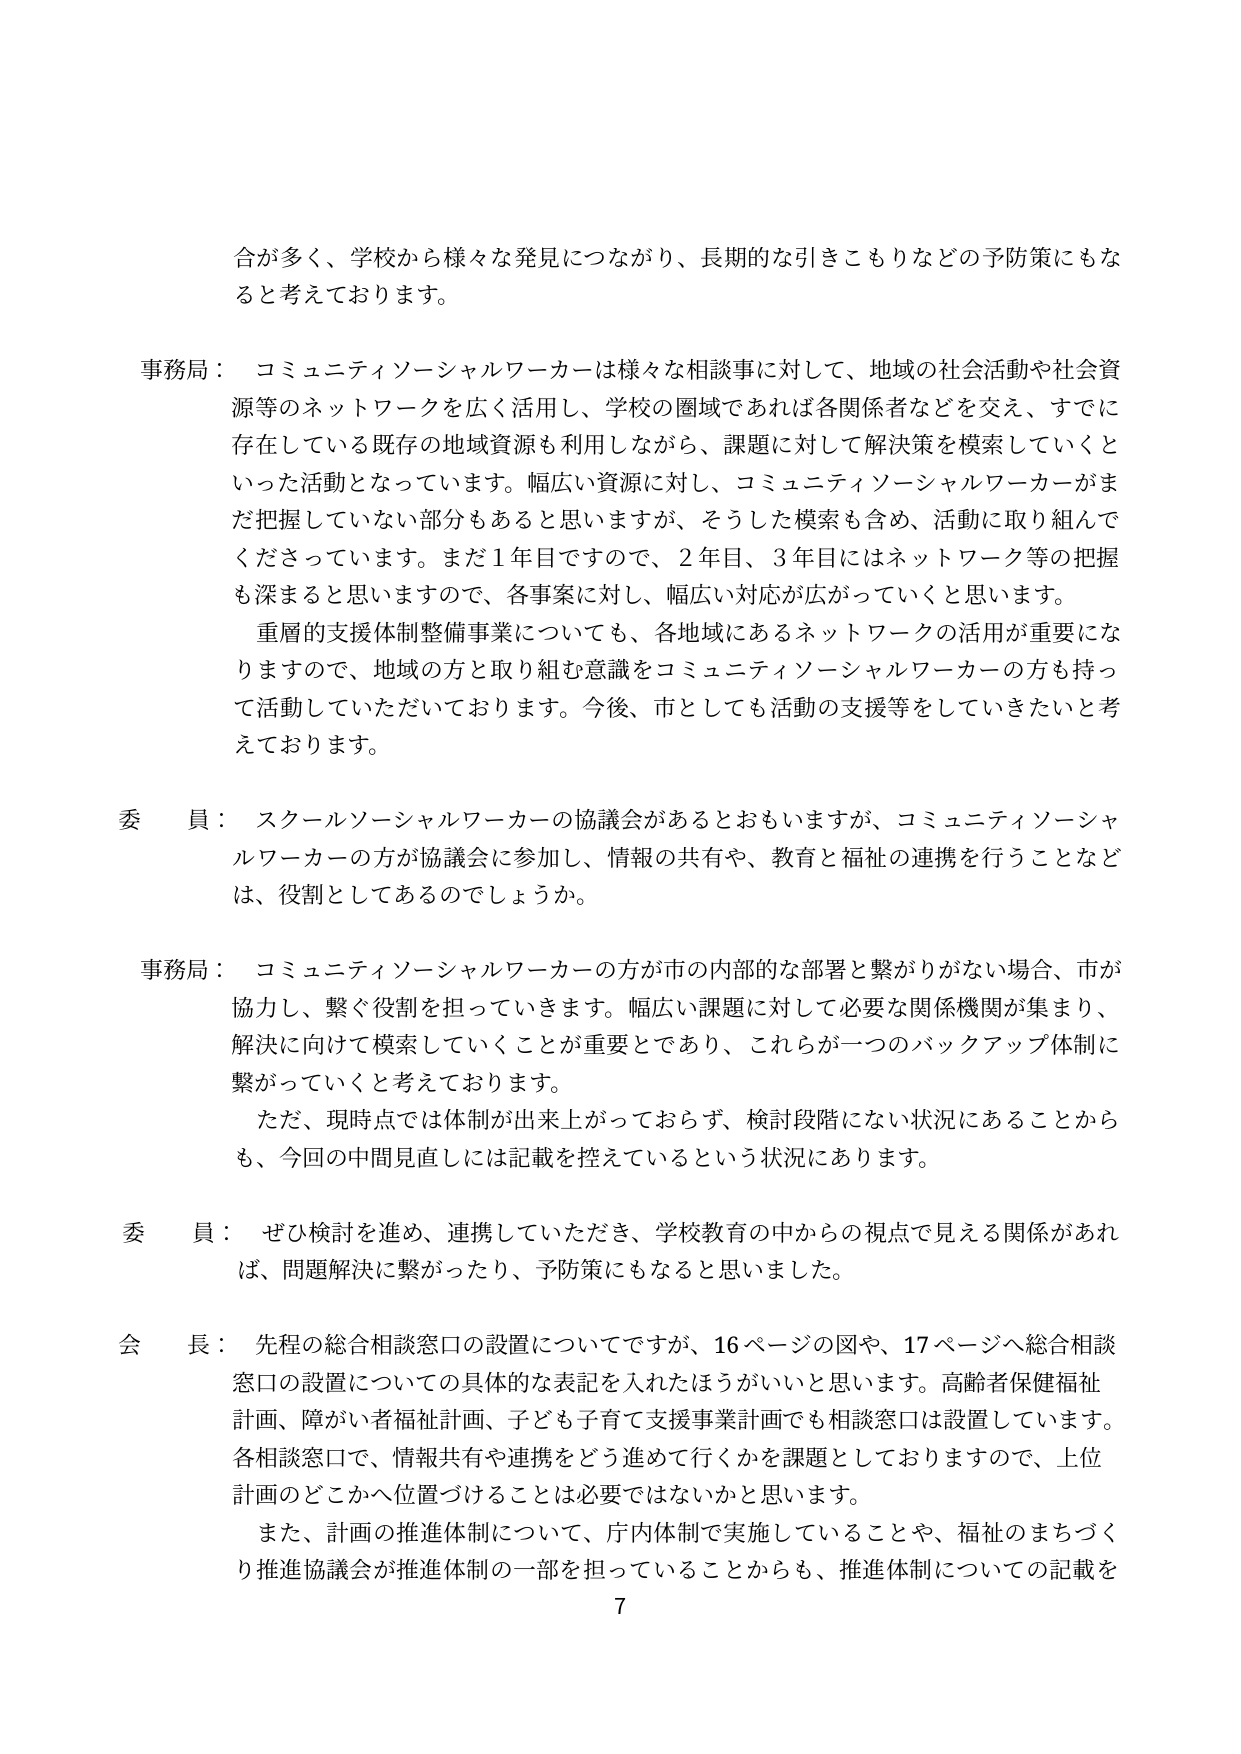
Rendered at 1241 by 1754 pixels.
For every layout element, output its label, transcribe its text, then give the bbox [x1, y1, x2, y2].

text 委 員： ぜひ検討を進め、連携していただき、学校教育の中からの視点で見える関係があれば、問題解決に繋がったり、予防策にもなると思いました。 [122, 1213, 1122, 1288]
text ただ、現時点では体制が出来上がっておらず、検討段階にない状況にあることからも、今回の中間見直しには記載を控えているという状況にあります。 [233, 1100, 1122, 1175]
text 重層的支援体制整備事業についても、各地域にあるネットワークの活用が重要になりますので、地域の方と取り組む意識をコミュニティソーシャルワーカーの方も持って活動していただいております。今後、市としても活動の支援等をしていきたいと考えております。 [233, 613, 1122, 763]
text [233, 238, 1122, 313]
text 会 長： 先程の総合相談窓口の設置についてですが、16ページの図や、17ページへ総合相談窓口の設置についての具体的な表記を入れたほうがいいと思います。高齢者保健福祉計画、障がい者福祉計画、子ども子育て支援事業計画でも相談窓口は設置しています。各相談窓口で、情報共有や連携をどう進めて行くかを課題としておりますので、上位計画のどこかへ位置づけることは必要ではないかと思います。 [118, 1325, 1122, 1513]
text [233, 1513, 1122, 1588]
text 事務局： コミュニティソーシャルワーカーは様々な相談事に対して、地域の社会活動や社会資源等のネットワークを広く活用し、学校の圏域であれば各関係者などを交え、すでに存在している既存の地域資源も利用しながら、課題に対して解決策を模索していくといった活動となっています。幅広い資源に対し、コミュニティソーシャルワーカーがまだ把握していない部分もあると思いますが、そうした模索も含め、活動に取り組んでくださっています。まだ１年目ですので、２年目、３年目にはネットワーク等の把握も深まると思いますので、各事案に対し、幅広い対応が広がっていくと思います。 [140, 350, 1122, 613]
text 事務局： コミュニティソーシャルワーカーの方が市の内部的な部署と繋がりがない場合、市が協力し、繋ぐ役割を担っていきます。幅広い課題に対して必要な関係機関が集まり、解決に向けて模索していくことが重要とであり、これらが一つのバックアップ体制に繋がっていくと考えております。 [140, 950, 1122, 1100]
text 委 員： スクールソーシャルワーカーの協議会があるとおもいますが、コミュニティソーシャルワーカーの方が協議会に参加し、情報の共有や、教育と福祉の連携を行うことなどは、役割としてあるのでしょうか。 [118, 800, 1122, 913]
